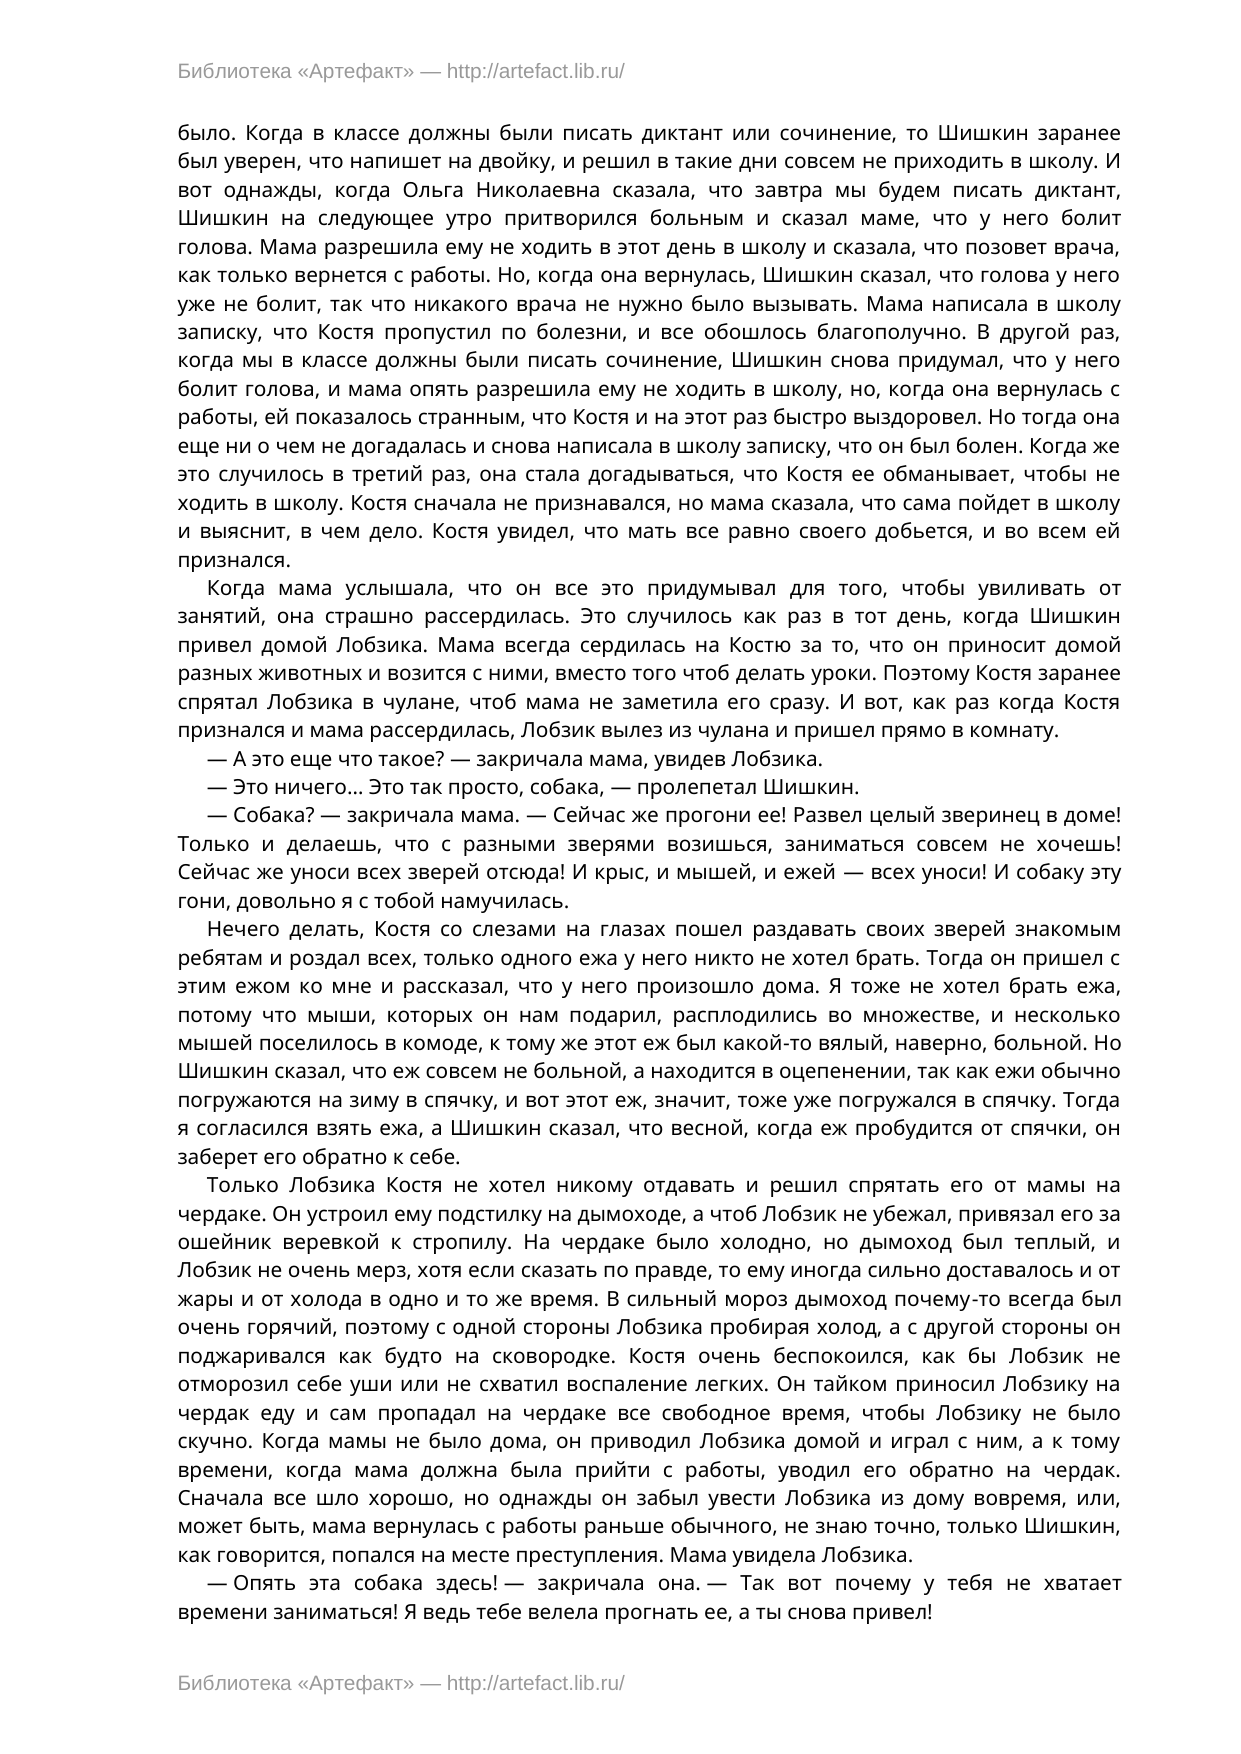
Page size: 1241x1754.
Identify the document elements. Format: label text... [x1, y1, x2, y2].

text Только Лобзика Костя не хотел никому отдавать и решил спрятать его от мамы на чердаке. Он устроил ему подстилку на дымоходе, а чтоб Лобзик не убежал, привязал его за ошейник веревкой к стропилу. На чердаке было холодно, но дымоход был теплый, и Лобзик не очень мерз, хотя если сказать по правде, то ему иногда сильно доставалось и от жары и от холода в одно и то же время. В сильный мороз дымоход почему-то всегда был очень горячий, поэтому с одной стороны Лобзика пробирая холод, а с другой стороны он поджаривался как будто на сковородке. Костя очень беспокоился, как бы Лобзик не отморозил себе уши или не схватил воспаление легких. Он тайком приносил Лобзику на чердак еду и сам пропадал на чердаке все свободное время, чтобы Лобзику не было скучно. Когда мамы не было дома, он приводил Лобзика домой и играл с ним, а к тому времени, когда мама должна была прийти с работы, уводил его обратно на чердак. Сначала все шло хорошо, но однажды он забыл увести Лобзика из дому вовремя, или, может быть, мама вернулась с работы раньше обычного, не знаю точно, только Шишкин, как говорится, попался на месте преступления. Мама увидела Лобзика. [177, 1170, 1122, 1568]
text Когда мама услышала, что он все это придумывал для того, чтобы увиливать от занятий, она страшно рассердилась. Это случилось как раз в тот день, когда Шишкин привел домой Лобзика. Мама всегда сердилась на Костю за то, что он приносит домой разных животных и возится с ними, вместо того чтоб делать уроки. Поэтому Костя заранее спрятал Лобзика в чулане, чтоб мама не заметила его сразу. И вот, как раз когда Костя признался и мама рассердилась, Лобзик вылез из чулана и пришел прямо в комнату. [177, 573, 1122, 744]
text — А это еще что такое? — закричала мама, увидев Лобзика. [177, 744, 1122, 772]
text — Это ничего… Это так просто, собака, — пролепетал Шишкин. [177, 772, 1122, 801]
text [177, 118, 1122, 573]
text — Собака? — закричала мама. — Сейчас же прогони ее! Развел целый зверинец в доме! Только и делаешь, что с разными зверями возишься, заниматься совсем не хочешь! Сейчас же уноси всех зверей отсюда! И крыс, и мышей, и ежей — всех уноси! И собаку эту гони, довольно я с тобой намучилась. [177, 801, 1122, 914]
text — Опять эта собака здесь! — закричала она. — Так вот почему у тебя не хватает времени заниматься! Я ведь тебе велела прогнать ее, а ты снова привел! [177, 1568, 1122, 1625]
text Нечего делать, Костя со слезами на глазах пошел раздавать своих зверей знакомым ребятам и роздал всех, только одного ежа у него никто не хотел брать. Тогда он пришел с этим ежом ко мне и рассказал, что у него произошло дома. Я тоже не хотел брать ежа, потому что мыши, которых он нам подарил, расплодились во множестве, и несколько мышей поселилось в комоде, к тому же этот еж был какой-то вялый, наверно, больной. Но Шишкин сказал, что еж совсем не больной, а находится в оцепенении, так как ежи обычно погружаются на зиму в спячку, и вот этот еж, значит, тоже уже погружался в спячку. Тогда я согласился взять ежа, а Шишкин сказал, что весной, когда еж пробудится от спячки, он заберет его обратно к себе. [177, 914, 1122, 1170]
